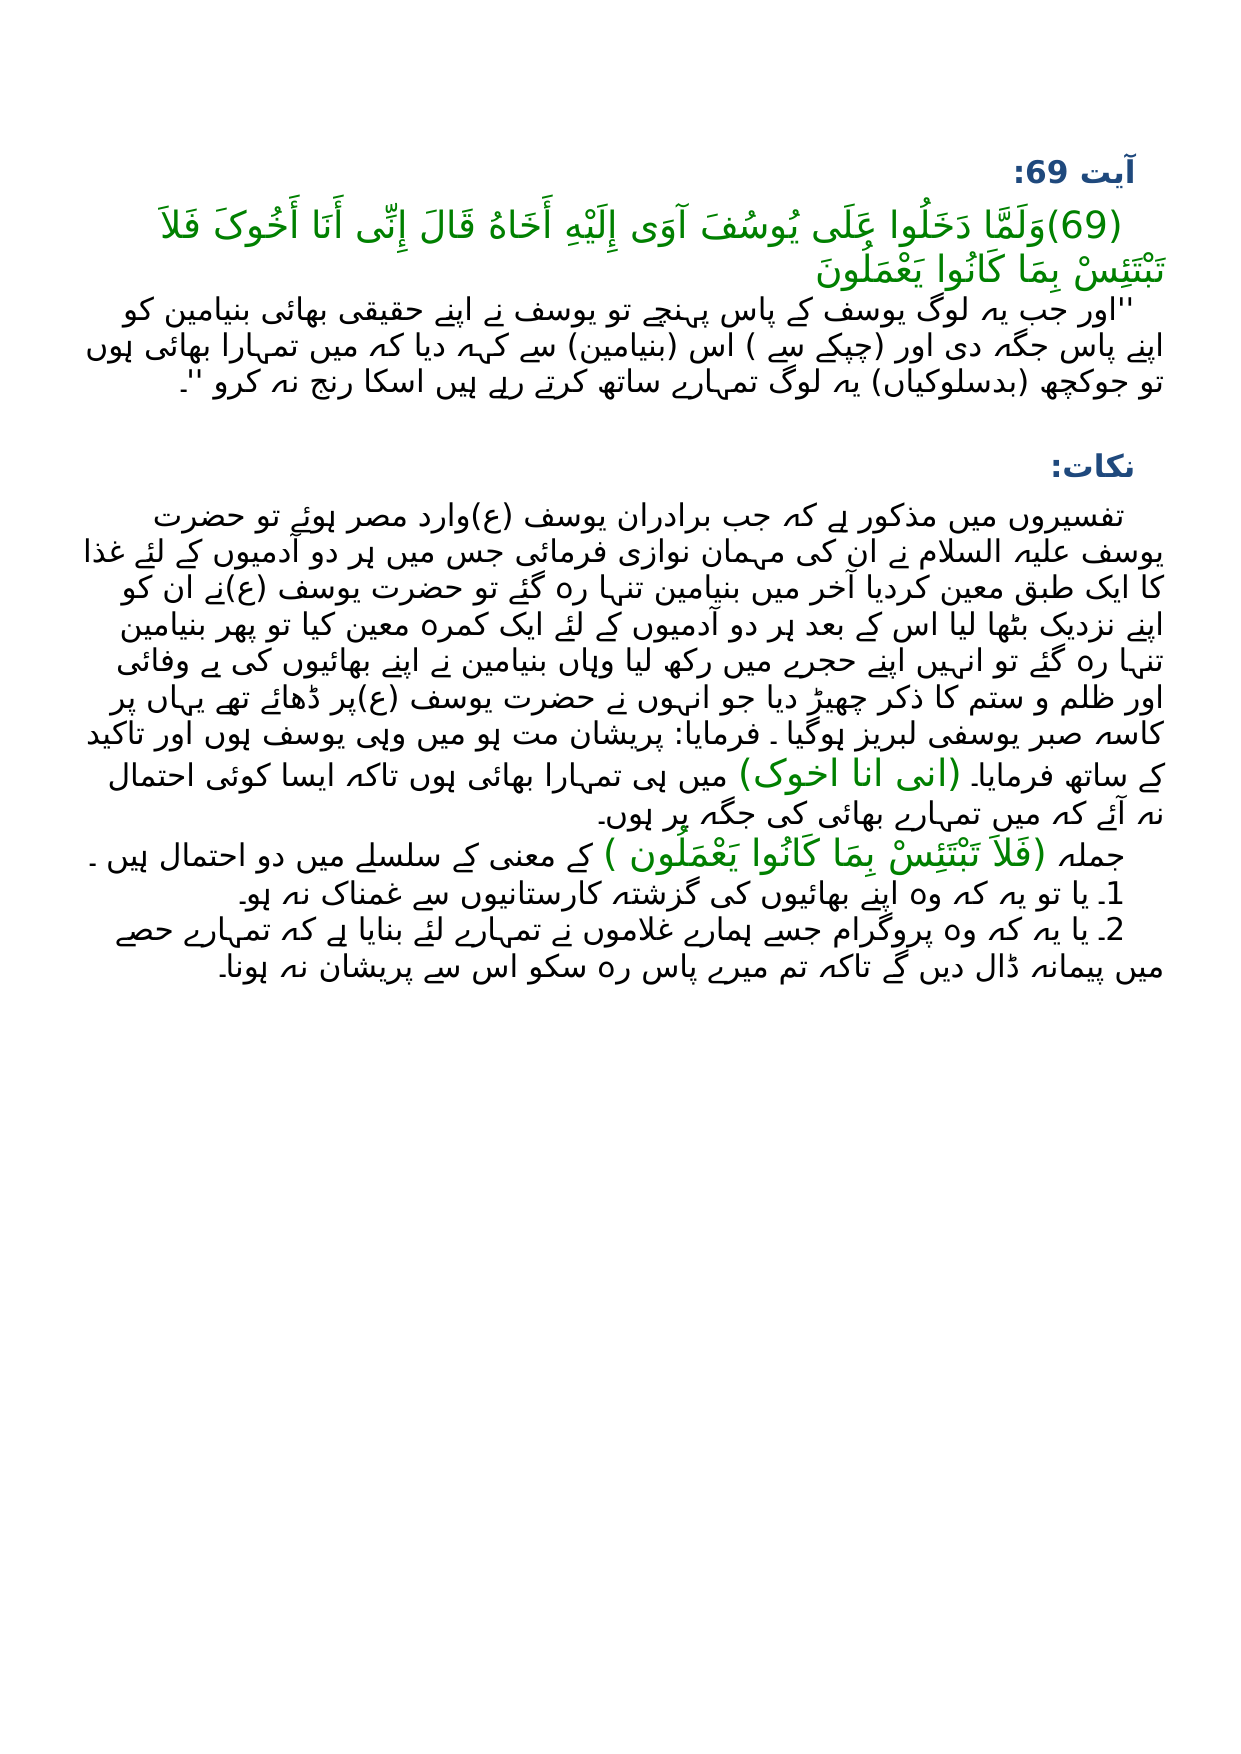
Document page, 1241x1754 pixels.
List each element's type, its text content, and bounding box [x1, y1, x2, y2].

text تفسیروں میں مذکور ہے کہ جب برادران یوسف (ع)وارد مصر ہوئے تو حضرت یوسف علیہ السلام نے ان کی مہمان نوازی فرمائی جس میں ہر دو آدمیوں کے لئے غذا کا ایک طبق معین کردیا آخر میں بنیامین تنہا رہ گئے تو حضرت یوسف (ع)نے ان کو اپنے نزدیک بٹھا لیا اس کے بعد ہر دو آدمیوں کے لئے ایک کمرہ معین کیا تو پھر بنیامین تنہا رہ گئے تو انہیں اپنے حجرے میں رکھ لیا وہاں بنیامین نے اپنے بھائیوں کی بے وفائی اور ظلم و ستم کا ذکر چھیڑ دیا جو انہوں نے حضرت یوسف (ع)پر ڈھائے تھے یہاں پر کاسہ صبر یوسفی لبریز ہوگیا ۔ فرمایا: پریشان مت ہو میں وہی یوسف ہوں اور تاکید کے ساتھ فرمایا۔ (انی انا اخوک) میں ہی تمہارا بھائی ہوں تاکہ ایسا کوئی احتمال نہ آئے کہ میں تمہارے بھائی کی جگہ پر ہوں۔ [75, 497, 1165, 832]
text جملہ (فَلاَ تَبْتَئِسْ بِمَا کَانُوا یَعْمَلُون ) کے معنی کے سلسلے میں دو احتمال ہیں ۔ [75, 832, 1165, 875]
text 2۔ یا یہ کہ وہ پروگرام جسے ہمارے غلاموں نے تمہارے لئے بنایا ہے کہ تمہارے حصے میں پیمانہ ڈال دیں گے تاکہ تم میرے پاس رہ سکو اس سے پریشان نہ ہونا۔ [75, 912, 1165, 984]
text (69)وَلَمَّا دَخَلُوا عَلَی یُوسُفَ آوَی إِلَیْهِ أَخَاهُ قَالَ إِنِّی أَنَا أَخُوکَ فَلاَ تَبْتَئِسْ بِمَا کَانُوا یَعْمَلُونَ [75, 203, 1165, 291]
text 1۔ یا تو یہ کہ وہ اپنے بھائیوں کی گزشتہ کارستانیوں سے غمناک نہ ہو۔ [75, 875, 1165, 912]
text ''اور جب یہ لوگ یوسف کے پاس پہنچے تو یوسف نے اپنے حقیقی بھائی بنیامین کو اپنے پاس جگہ دی اور (چپکے سے ) اس (بنیامین) سے کہہ دیا کہ میں تمہارا بھائی ہوں تو جوکچھ (بدسلوکیاں) یہ لوگ تمہارے ساتھ کرتے رہے ہیں اسکا رنج نہ کرو ''۔ [75, 291, 1165, 400]
subtitle آیت 69: [75, 155, 1165, 191]
subtitle نکات: [75, 448, 1165, 485]
